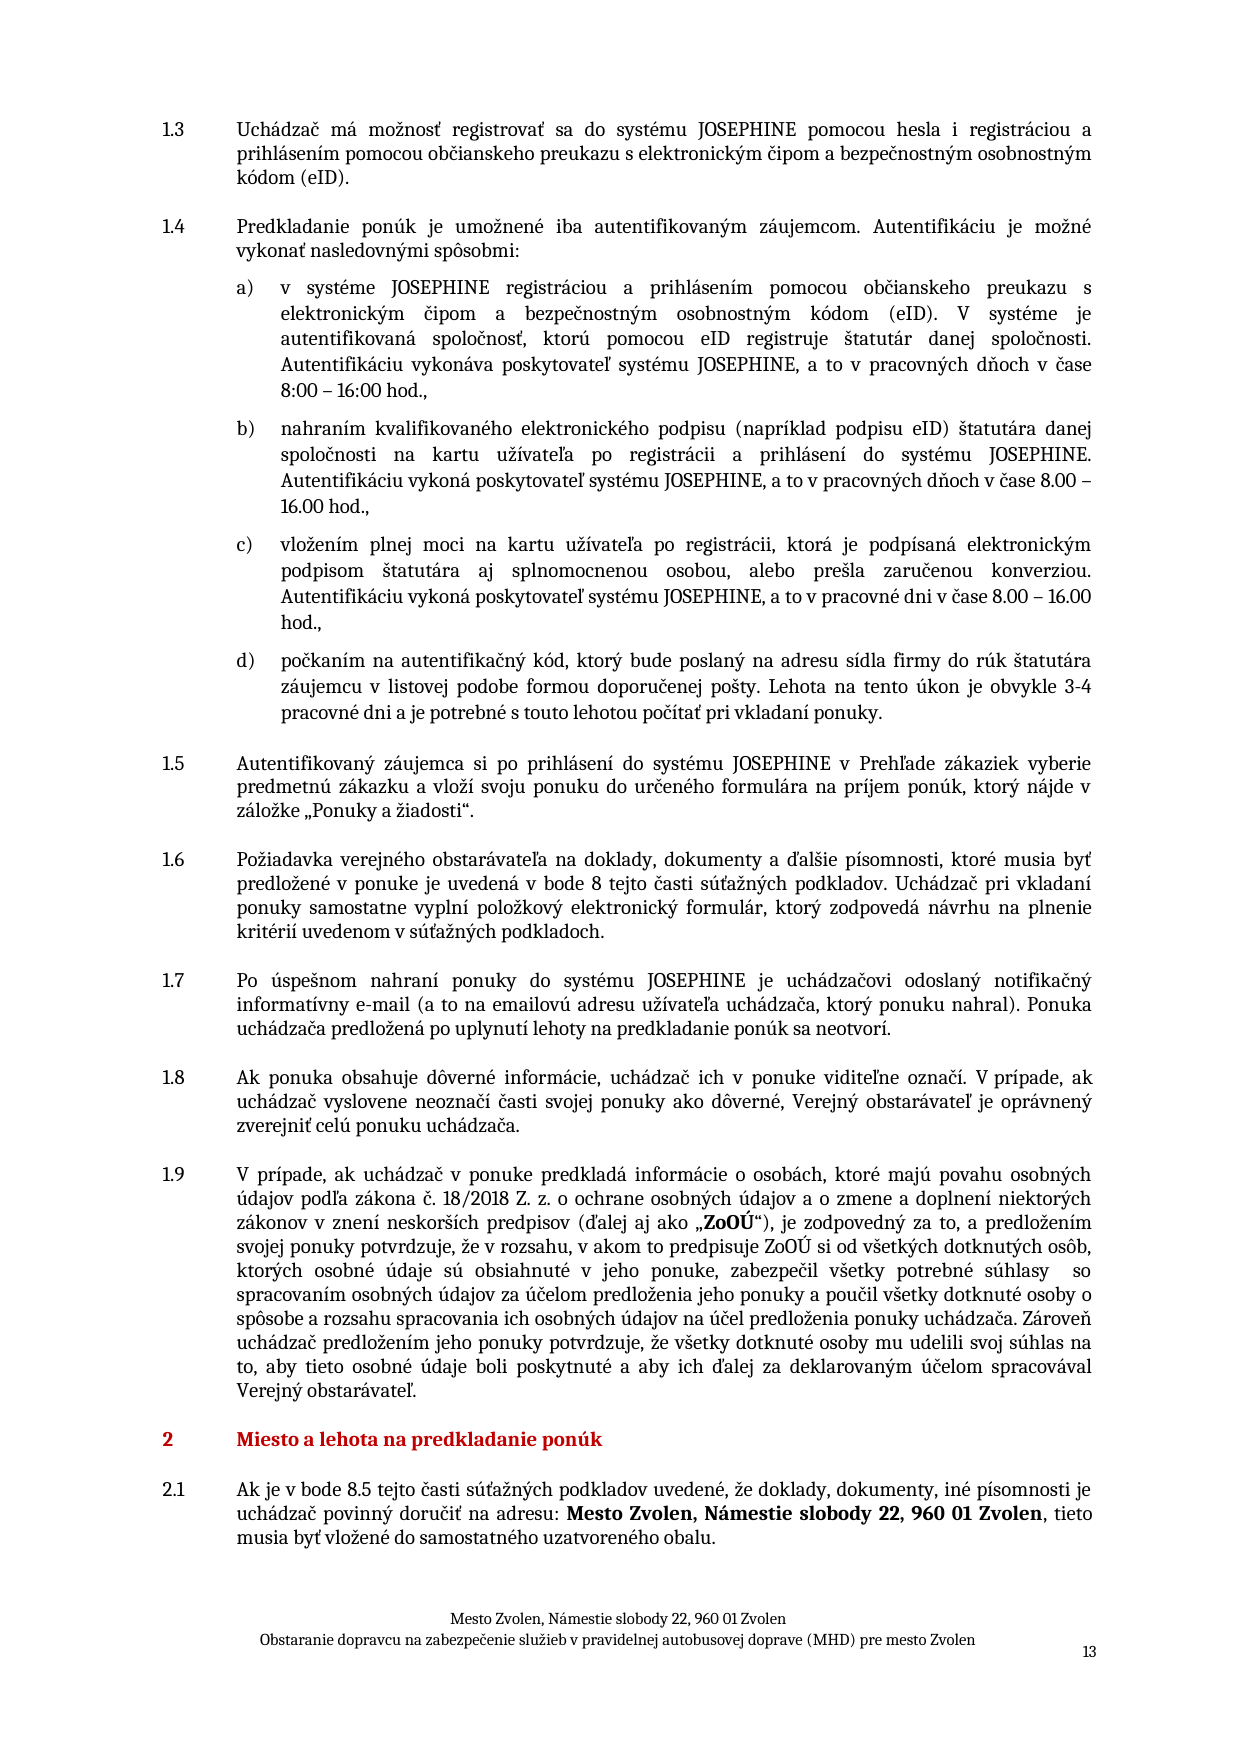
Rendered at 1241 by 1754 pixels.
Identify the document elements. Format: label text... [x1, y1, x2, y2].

subtitle Predkladanie ponúk je umožnené iba autentifikovaným záujemcom. Autentifikáciu je možné vykonať nasledovnými spôsobmi: [162, 215, 1093, 263]
subtitle Ak ponuka obsahuje dôverné informácie, uchádzač ich v ponuke viditeľne označí. V prípade, ak uchádzač vyslovene neoznačí časti svojej ponuky ako dôverné, Verejný obstarávateľ je oprávnený zverejniť celú ponuku uchádzača. [162, 1066, 1093, 1138]
subtitle Uchádzač má možnosť registrovať sa do systému JOSEPHINE pomocou hesla i registráciou a prihlásením pomocou občianskeho preukazu s elektronickým čipom a bezpečnostným osobnostným kódom (eID). [162, 118, 1093, 190]
subtitle počkaním na autentifikačný kód, ktorý bude poslaný na adresu sídla firmy do rúk štatutára záujemcu v listovej podobe formou doporučenej pošty. Lehota na tento úkon je obvykle 3-4 pracovné dni a je potrebné s touto lehotou počítať pri vkladaní ponuky. [236, 649, 1093, 724]
subtitle Autentifikovaný záujemca si po prihlásení do systému JOSEPHINE v Prehľade zákaziek vyberie predmetnú zákazku a vloží svoju ponuku do určeného formulára na príjem ponúk, ktorý nájde v záložke „Ponuky a žiadosti“. [162, 751, 1093, 823]
subtitle nahraním kvalifikovaného elektronického podpisu (napríklad podpisu eID) štatutára danej spoločnosti na kartu užívateľa po registrácii a prihlásení do systému JOSEPHINE. Autentifikáciu vykoná poskytovateľ systému JOSEPHINE, a to v pracovných dňoch v čase 8.00 – 16.00 hod., [236, 417, 1093, 518]
subtitle vložením plnej moci na kartu užívateľa po registrácii, ktorá je podpísaná elektronickým podpisom štatutára aj splnomocnenou osobou, alebo prešla zaručenou konverziou. Autentifikáciu vykoná poskytovateľ systému JOSEPHINE, a to v pracovné dni v čase 8.00 – 16.00 hod., [236, 533, 1093, 634]
subtitle Ak je v bode 8.5 tejto časti súťažných podkladov uvedené, že doklady, dokumenty, iné písomnosti je uchádzač povinný doručiť na adresu: Mesto Zvolen, Námestie slobody 22, 960 01 Zvolen, tieto musia byť vložené do samostatného uzatvoreného obalu. [162, 1478, 1093, 1550]
subtitle Po úspešnom nahraní ponuky do systému JOSEPHINE je uchádzačovi odoslaný notifikačný informatívny e-mail (a to na emailovú adresu užívateľa uchádzača, ktorý ponuku nahral). Ponuka uchádzača predložená po uplynutí lehoty na predkladanie ponúk sa neotvorí. [162, 969, 1093, 1041]
subtitle Miesto a lehota na predkladanie ponúk [162, 1427, 1093, 1451]
subtitle v systéme JOSEPHINE registráciou a prihlásením pomocou občianskeho preukazu s elektronickým čipom a bezpečnostným osobnostným kódom (eID). V systéme je autentifikovaná spoločnosť, ktorú pomocou eID registruje štatutár danej spoločnosti. Autentifikáciu vykonáva poskytovateľ systému JOSEPHINE, a to v pracovných dňoch v čase 8:00 – 16:00 hod., [236, 275, 1093, 403]
subtitle Požiadavka verejného obstarávateľa na doklady, dokumenty a ďalšie písomnosti, ktoré musia byť predložené v ponuke je uvedená v bode 8 tejto časti súťažných podkladov. Uchádzač pri vkladaní ponuky samostatne vyplní položkový elektronický formulár, ktorý zodpovedá návrhu na plnenie kritérií uvedenom v súťažných podkladoch. [162, 848, 1093, 944]
subtitle V prípade, ak uchádzač v ponuke predkladá informácie o osobách, ktoré majú povahu osobných údajov podľa zákona č. 18/2018 Z. z. o ochrane osobných údajov a o zmene a doplnení niektorých zákonov v znení neskorších predpisov (ďalej aj ako „ZoOÚ“), je zodpovedný za to, a predložením svojej ponuky potvrdzuje, že v rozsahu, v akom to predpisuje ZoOÚ si od všetkých dotknutých osôb, ktorých osobné údaje sú obsiahnuté v jeho ponuke, zabezpečil všetky potrebné súhlasy so spracovaním osobných údajov za účelom predloženia jeho ponuky a poučil všetky dotknuté osoby o spôsobe a rozsahu spracovania ich osobných údajov na účel predloženia ponuky uchádzača. Zároveň uchádzač predložením jeho ponuky potvrdzuje, že všetky dotknuté osoby mu udelili svoj súhlas na to, aby tieto osobné údaje boli poskytnuté a aby ich ďalej za deklarovaným účelom spracovával Verejný obstarávateľ. [162, 1163, 1093, 1402]
